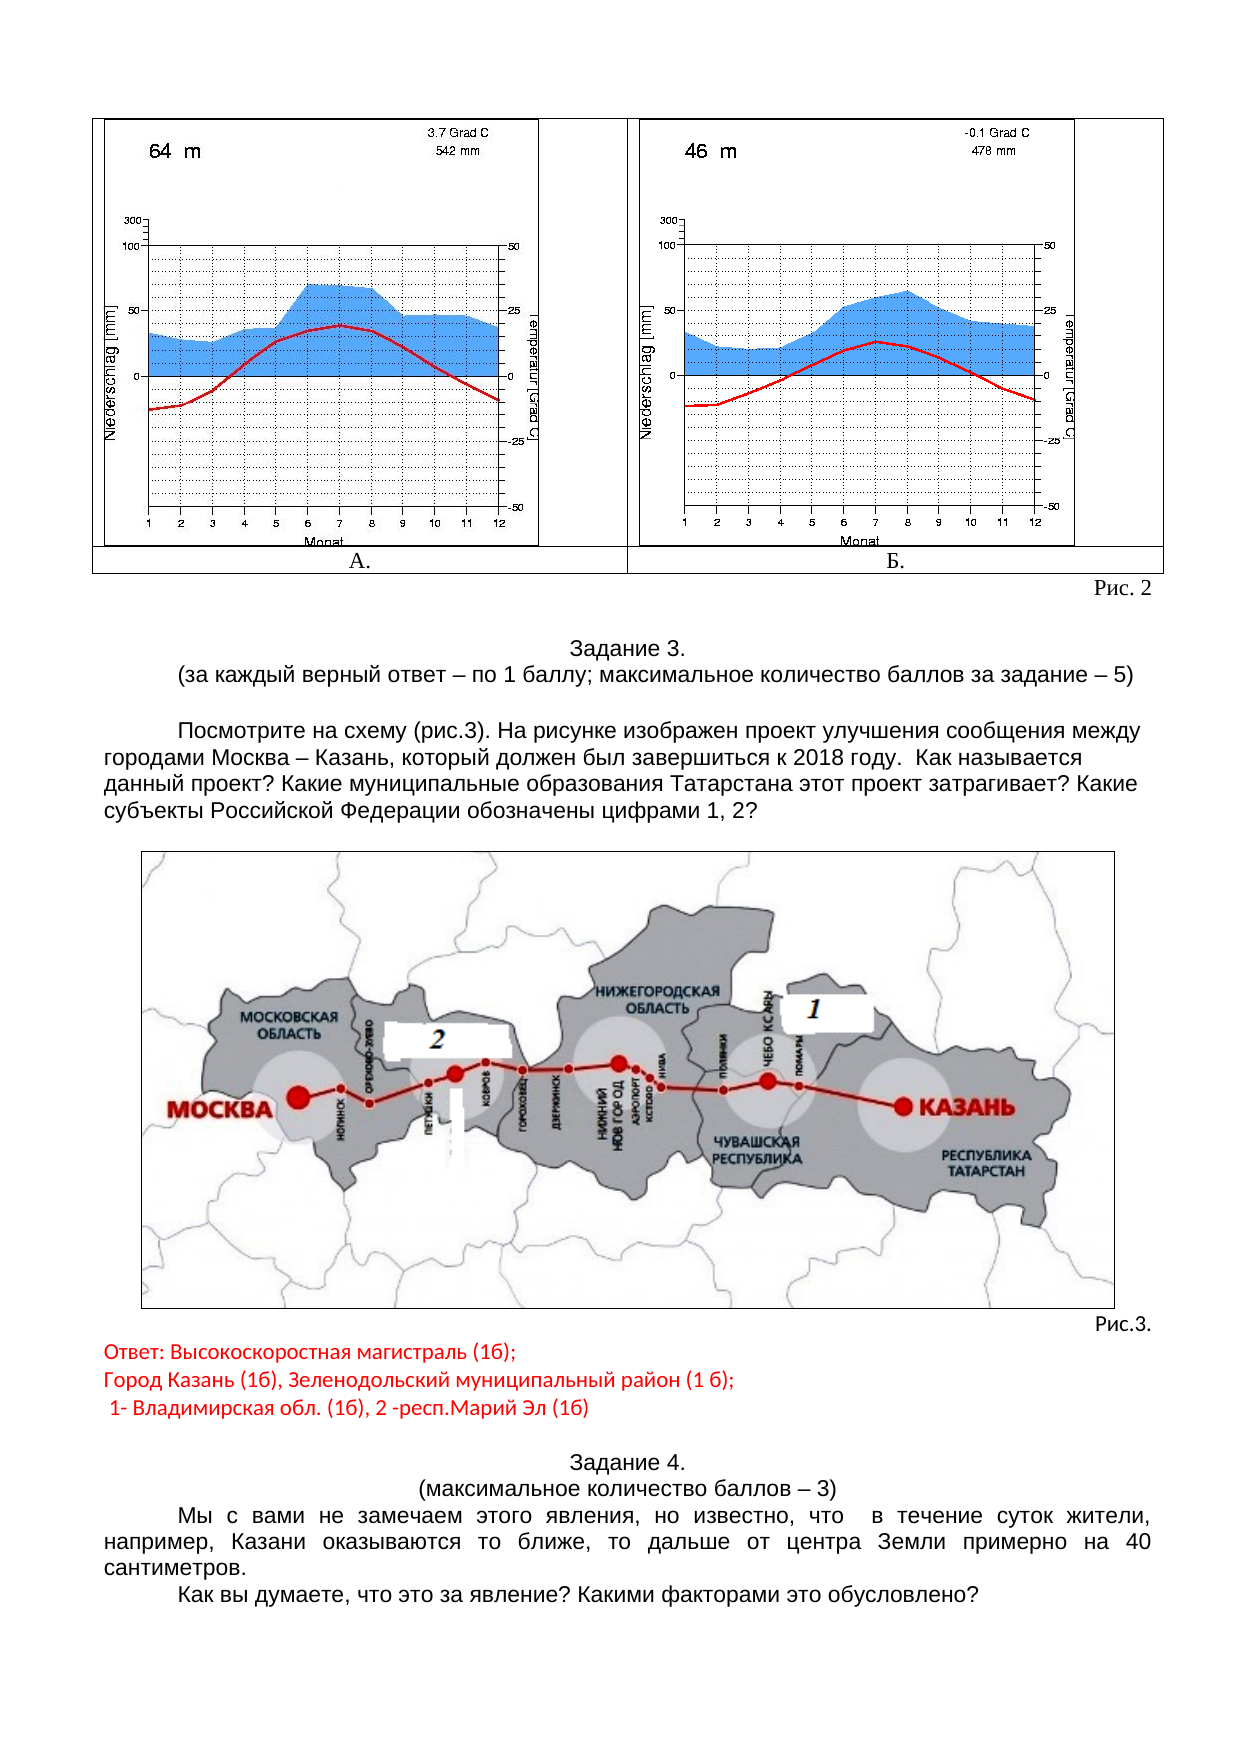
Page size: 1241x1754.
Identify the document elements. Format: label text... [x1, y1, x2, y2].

text Посмотрите на схему (рис.3). На рисунке изображен проект улучшения сообщения между городами Москва – Казань, который должен был завершиться к 2018 году. Как называется данный проект? Какие муниципальные образования Татарстана этот проект затрагивает? Какие субъекты Российской Федерации обозначены цифрами 1, 2? [103, 717, 1152, 823]
table_cell Б. [628, 547, 1163, 573]
text (за каждый верный ответ – по 1 баллу; максимальное количество баллов за задание – 5) [103, 661, 1152, 687]
text (максимальное количество баллов – 3) [103, 1475, 1152, 1502]
table_header [539, 119, 627, 546]
text Город Казань (1б), Зеленодольский муниципальный район (1 б); [103, 1365, 1152, 1393]
text Как вы думаете, что это за явление? Какими факторами это обусловлено? [103, 1581, 1152, 1607]
text 1- Владимирская обл. (1б), 2 -респ.Марий Эл (1б) [103, 1393, 1152, 1421]
picture [105, 120, 538, 545]
text Задание 3. [103, 634, 1152, 661]
table_header [93, 119, 103, 546]
text Задание 4. [103, 1449, 1152, 1475]
table_cell А. [93, 547, 627, 573]
table_header [628, 119, 639, 546]
text Рис. 2 [103, 574, 1152, 601]
table_header [1075, 119, 1163, 546]
text Мы с вами не замечаем этого явления, но известно, что в течение суток жители, например, Казани оказываются то ближе, то дальше от центра Земли примерно на 40 сантиметров. [103, 1502, 1152, 1581]
text Рис.3. [103, 1309, 1152, 1337]
text Ответ: Высокоскоростная магистраль (1б); [103, 1337, 1152, 1365]
